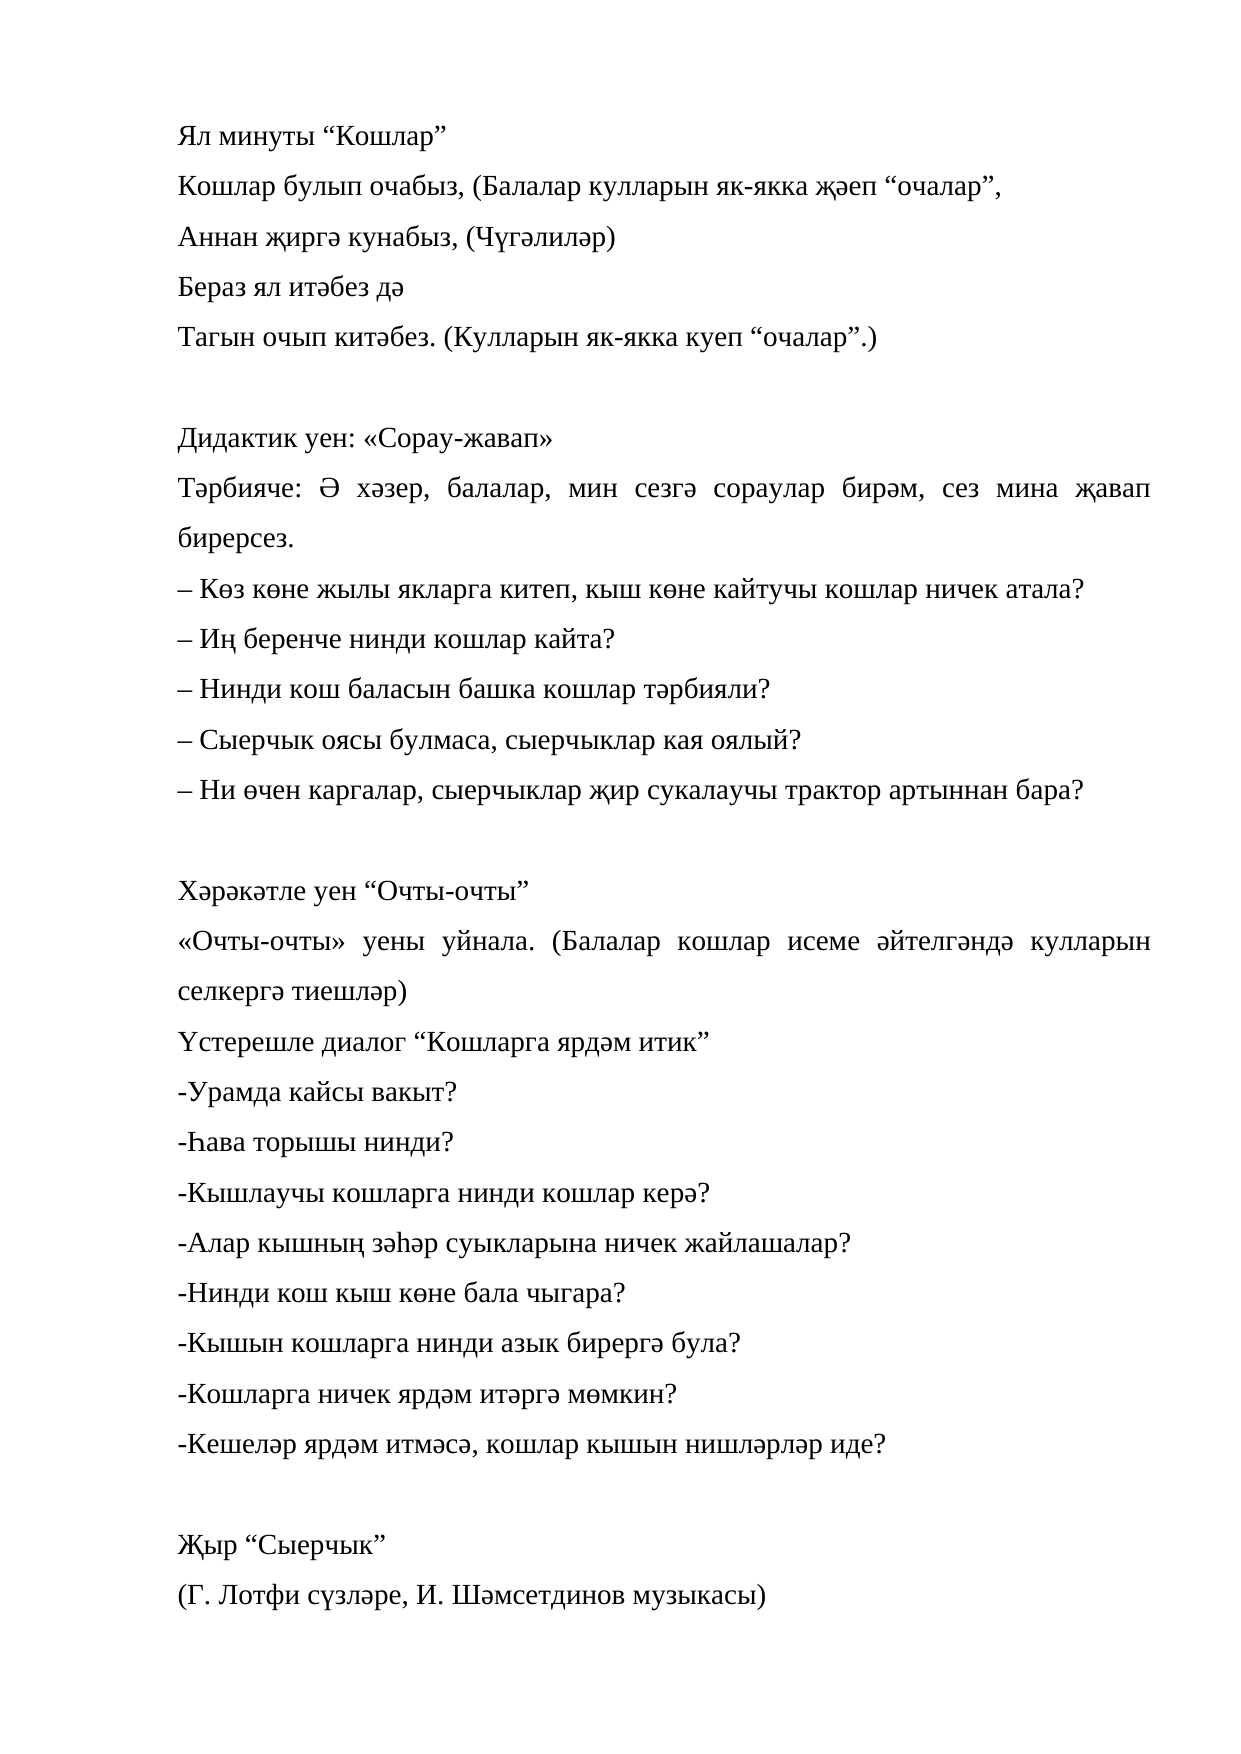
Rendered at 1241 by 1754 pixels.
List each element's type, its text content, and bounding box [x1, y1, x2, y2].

text Җыр “Сыерчык” [177, 1527, 1152, 1560]
text Аннан җиргә кунабыз, (Чүгәлиләр) [177, 219, 1152, 252]
text – Сыерчык оясы булмаса, сыерчыклар кая оялый? [177, 722, 1152, 755]
text -Урамда кайсы вакыт? [177, 1074, 1152, 1108]
text -Кешеләр ярдәм итмәсә, кошлар кышын нишләрләр иде? [177, 1426, 1152, 1460]
text Тагын очып китәбез. (Кулларын як-якка куеп “очалар”.) [177, 319, 1152, 353]
text -Нинди кош кыш көне бала чыгара? [177, 1275, 1152, 1309]
text -Алар кышның зәһәр суыкларына ничек жайлашалар? [177, 1225, 1152, 1258]
text -Кышлаучы кошларга нинди кошлар керә? [177, 1175, 1152, 1208]
text Хәрәкәтле уен “Очты-очты” [177, 873, 1152, 906]
text – Нинди кош баласын башка кошлар тәрбияли? [177, 672, 1152, 705]
text «Очты-очты» уены уйнала. (Балалар кошлар исеме әйтелгәндә кулларын селкергә тиешләр) [177, 923, 1152, 1007]
text Үстерешле диалог “Кошларга ярдәм итик” [177, 1024, 1152, 1057]
text -Кошларга ничек ярдәм итәргә мөмкин? [177, 1376, 1152, 1409]
text Ял минуты “Кошлар” [177, 118, 1152, 152]
text – Көз көне жылы якларга китеп, кыш көне кайтучы кошлар ничек атала? [177, 571, 1152, 604]
text – Иң беренче нинди кошлар кайта? [177, 621, 1152, 655]
text -Кышын кошларга нинди азык бирергә була? [177, 1326, 1152, 1359]
text – Ни өчен каргалар, сыерчыклар җир сукалаучы трактор артыннан бара? [177, 772, 1152, 806]
text Бераз ял итәбез дә [177, 269, 1152, 303]
text Кошлар булып очабыз, (Балалар кулларын як-якка җәеп “очалар”, [177, 168, 1152, 202]
text -Һава торышы нинди? [177, 1124, 1152, 1158]
text Дидактик уен: «Сорау-жавап» [177, 420, 1152, 453]
text (Г. Лотфи сүзләре, И. Шәмсетдинов музыкасы) [177, 1577, 1152, 1611]
text Тәрбияче: Ә хәзер, балалар, мин сезгә сораулар бирәм, сез мина җавап бирерсез. [177, 470, 1152, 554]
